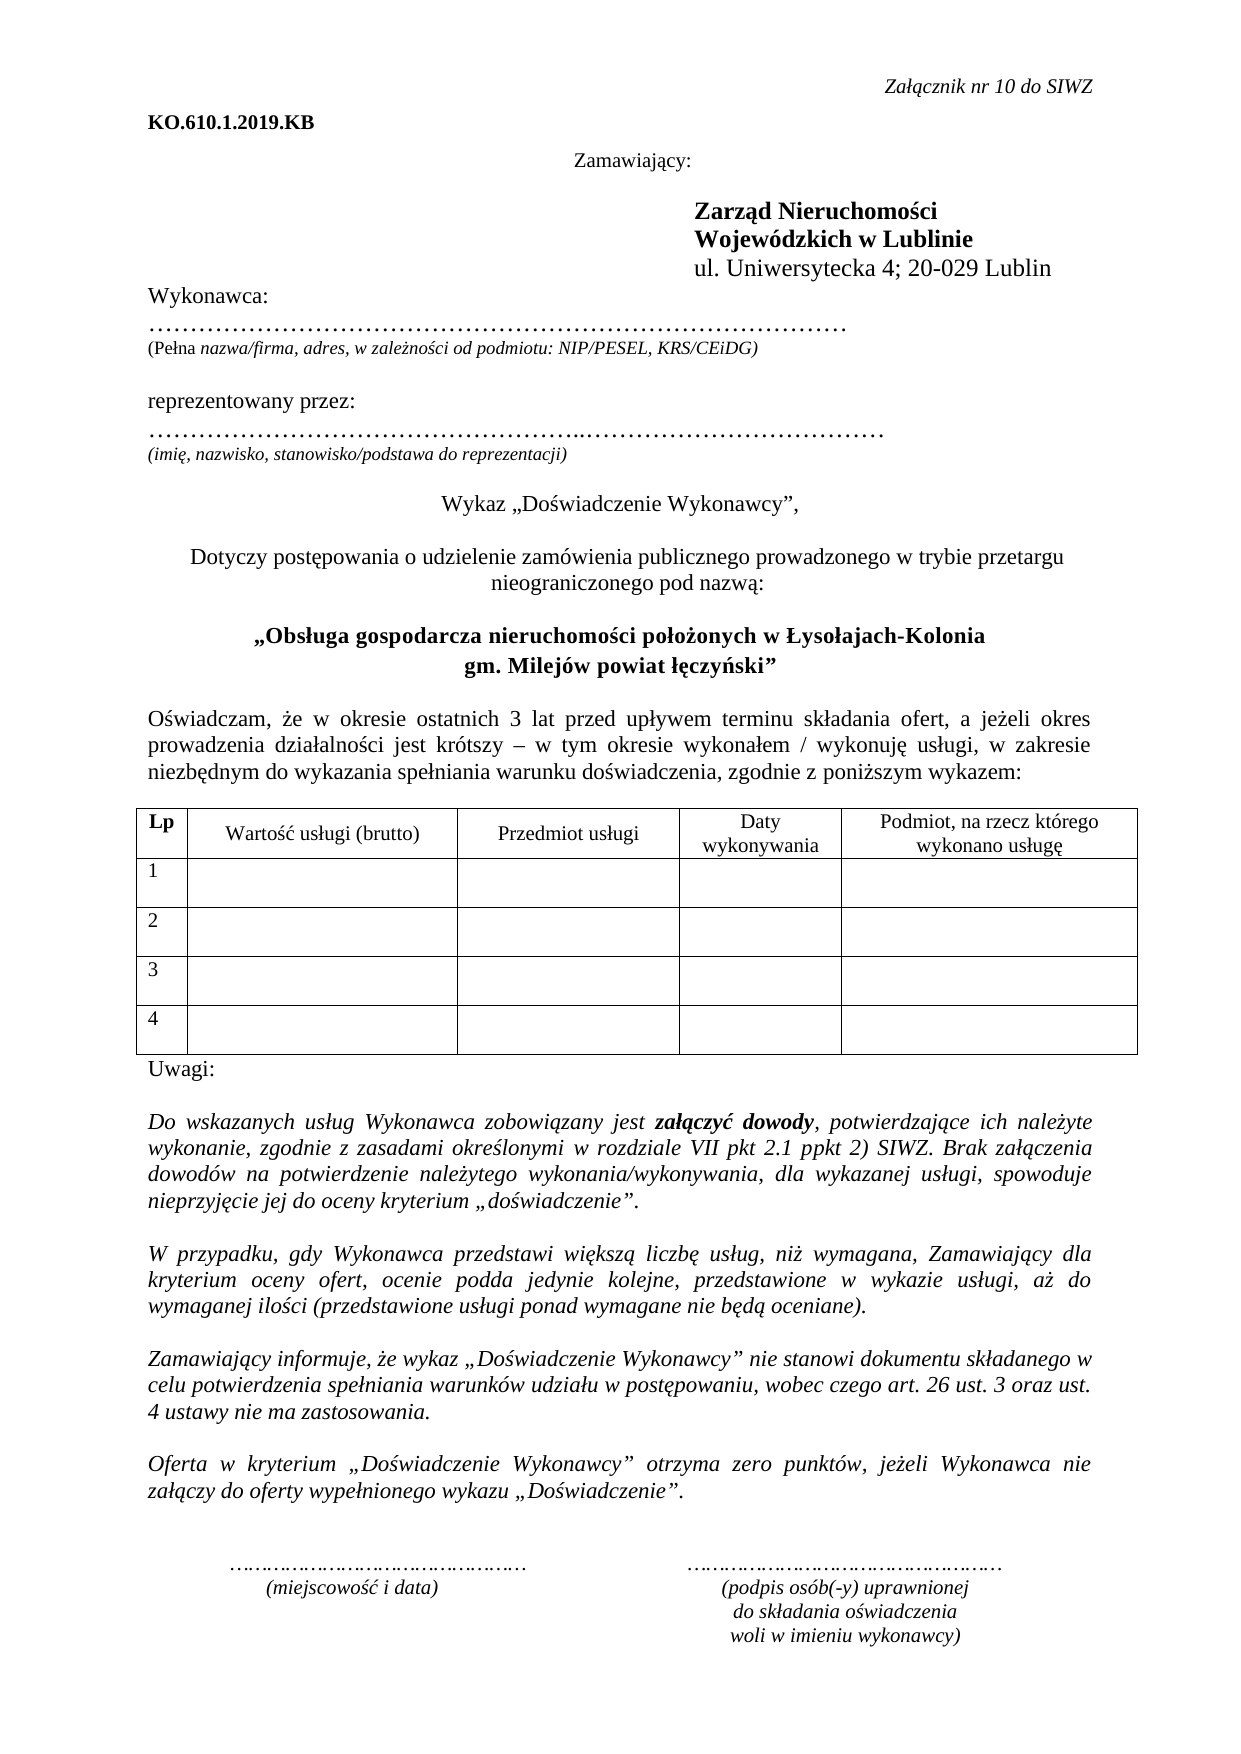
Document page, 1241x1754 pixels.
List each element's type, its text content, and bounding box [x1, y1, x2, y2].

text Zarząd Nieruchomości [148, 196, 1093, 224]
table_cell [680, 859, 841, 907]
text Dotyczy postępowania o udzielenie zamówienia publicznego prowadzonego w trybie przetargu nieograniczonego pod nazwą: [162, 543, 1093, 596]
text Uwagi: [148, 1055, 1093, 1081]
table_cell 2 [137, 908, 187, 956]
text ………………………………………………………………………… [148, 308, 856, 337]
table_cell [842, 1006, 1137, 1054]
text reprezentowany przez: [148, 387, 1093, 414]
table_cell [458, 908, 679, 956]
table_header ………………………………………… (miejscowość i data) [148, 1503, 609, 1647]
text (imię, nazwisko, stanowisko/podstawa do reprezentacji) [148, 442, 1093, 464]
text Zamawiający informuje, że wykaz „Doświadczenie Wykonawcy” nie stanowi dokumentu składanego w celu potwierdzenia spełniania warunków udziału w postępowaniu, wobec czego art. 26 ust. 3 oraz ust. 4 ustawy nie ma zastosowania. [148, 1345, 1093, 1424]
table_cell [188, 1006, 457, 1054]
table_cell 4 [137, 1006, 187, 1054]
text gm. Milejów powiat łęczyński” [148, 652, 1093, 679]
text Do wskazanych usług Wykonawca zobowiązany jest załączyć dowody, potwierdzające ich należyte wykonanie, zgodnie z zasadami określonymi w rozdziale VII pkt 2.1 ppkt 2) SIWZ. Brak załączenia dowodów na potwierdzenie należytego wykonania/wykonywania, dla wykazanej usługi, spowoduje nieprzyjęcie jej do oceny kryterium „doświadczenie”. [148, 1108, 1093, 1213]
table_cell 1 [137, 859, 187, 907]
table_cell [188, 859, 457, 907]
text ul. Uniwersytecka 4; 20-029 Lublin [148, 253, 1093, 282]
table_cell [680, 957, 841, 1005]
table_header Lp. [137, 809, 187, 857]
text Oferta w kryterium „Doświadczenie Wykonawcy” otrzyma zero punktów, jeżeli Wykonawca nie załączy do oferty wypełnionego wykazu „Doświadczenie”. [148, 1450, 1093, 1503]
text (Pełna nazwa/firma, adres, w zależności od podmiotu: NIP/PESEL, KRS/CEiDG) [148, 337, 856, 359]
table_cell [680, 1006, 841, 1054]
text „Obsługa gospodarcza nieruchomości położonych w Łysołajach-Kolonia [148, 622, 1093, 648]
text W przypadku, gdy Wykonawca przedstawi większą liczbę usług, niż wymagana, Zamawiający dla kryterium oceny ofert, ocenie podda jedynie kolejne, przedstawione w wykazie usługi, aż do wymaganej ilości (przedstawione usługi ponad wymagane nie będą oceniane). [148, 1239, 1093, 1319]
table_cell [188, 957, 457, 1005]
table_cell [842, 859, 1137, 907]
table_cell 3 [137, 957, 187, 1005]
table_cell [458, 957, 679, 1005]
text Zamawiający: [148, 148, 1093, 172]
table_cell [188, 908, 457, 956]
table_cell [680, 908, 841, 956]
table_header Przedmiot usługi [458, 809, 679, 857]
text Wykonawca: [148, 282, 1093, 308]
table_cell [842, 957, 1137, 1005]
table_cell [458, 859, 679, 907]
table_cell [842, 908, 1137, 956]
text Oświadczam, że w okresie ostatnich 3 lat przed upływem terminu składania ofert, a jeżeli okres prowadzenia działalności jest krótszy – w tym okresie wykonałem / wykonuję usługi, w zakresie niezbędnym do wykazania spełniania warunku doświadczenia, zgodnie z poniższym wykazem: [148, 705, 1093, 784]
table_header Wartość usługi (brutto) [188, 809, 457, 857]
text ……………………………………………..……………………………… [148, 414, 1093, 442]
table_header Daty wykonywania [680, 809, 841, 857]
table_header Podmiot, na rzecz którego wykonano usługę [842, 809, 1137, 857]
text Wykaz „Doświadczenie Wykonawcy”, [148, 490, 1093, 517]
text Wojewódzkich w Lublinie [148, 224, 1093, 253]
table_cell [458, 1006, 679, 1054]
table_header …………………………………………… (podpis osób(-y) uprawnionej do składania oświadczenia woli w imieniu wykonawcy) [609, 1503, 1081, 1647]
